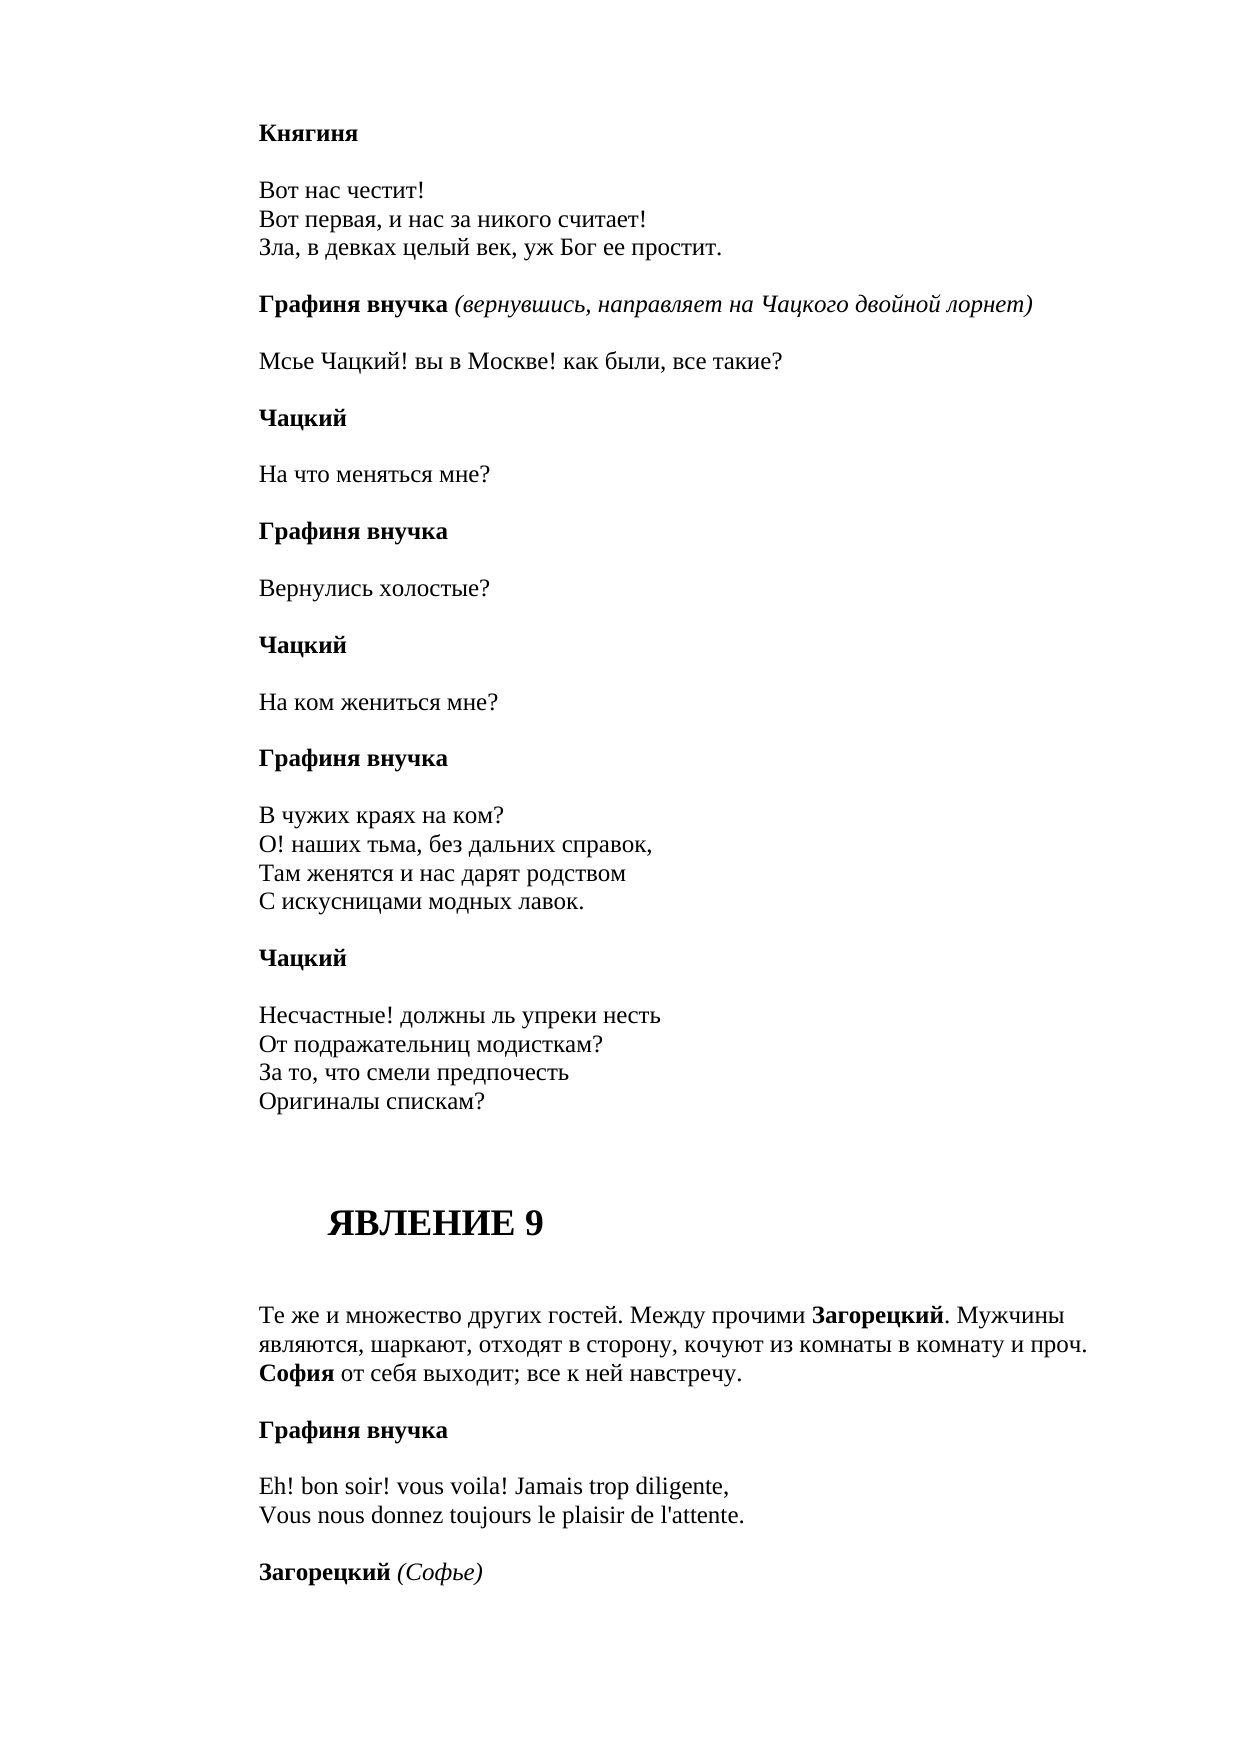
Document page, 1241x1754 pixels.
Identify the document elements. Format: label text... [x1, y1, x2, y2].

text Eh! bon soir! vous voila! Jamais trop diligente, [252, 1471, 1152, 1500]
text Зла, в девках целый век, уж Бог ее простит. [252, 232, 1152, 261]
text Оригиналы спискам? [252, 1086, 1152, 1115]
text Vous nous donnez toujours le plaisir de l'attente. [252, 1500, 1152, 1529]
text Чацкий [252, 943, 1152, 972]
text О! наших тьма, без дальних справок, [252, 829, 1152, 858]
text Чацкий [252, 630, 1152, 658]
text Вот первая, и нас за никого считает! [252, 204, 1152, 232]
text Чацкий [252, 403, 1152, 431]
text являются, шаркают, отходят в сторону, кочуют из комнаты в комнату и проч. [252, 1329, 1152, 1358]
text Несчастные! должны ль упреки несть [252, 1000, 1152, 1029]
text Графиня внучка (вернувшись, направляет на Чацкого двойной лорнет) [252, 289, 1152, 318]
text Графиня внучка [252, 1415, 1152, 1443]
text На что меняться мне? [252, 459, 1152, 488]
text Загорецкий (Софье) [252, 1557, 1152, 1586]
text В чужих краях на ком? [252, 800, 1152, 829]
text С искусницами модных лавок. [252, 886, 1152, 915]
text Графиня внучка [252, 516, 1152, 545]
text Графиня внучка [252, 743, 1152, 772]
text Вот нас честит! [252, 175, 1152, 204]
text Вернулись холостые? [252, 573, 1152, 602]
text Мсье Чацкий! вы в Москве! как были, все такие? [252, 346, 1152, 375]
text Княгиня [252, 118, 1152, 147]
text На ком жениться мне? [252, 687, 1152, 715]
text София от себя выходит; все к ней навстречу. [252, 1358, 1152, 1387]
text Там женятся и нас дарят родством [252, 858, 1152, 886]
text ЯВЛЕНИЕ 9 [327, 1200, 1152, 1243]
text От подражательниц модисткам? [252, 1029, 1152, 1057]
text За то, что смели предпочесть [252, 1057, 1152, 1086]
text Те же и множество других гостей. Между прочими Загорецкий. Мужчины [252, 1300, 1152, 1329]
